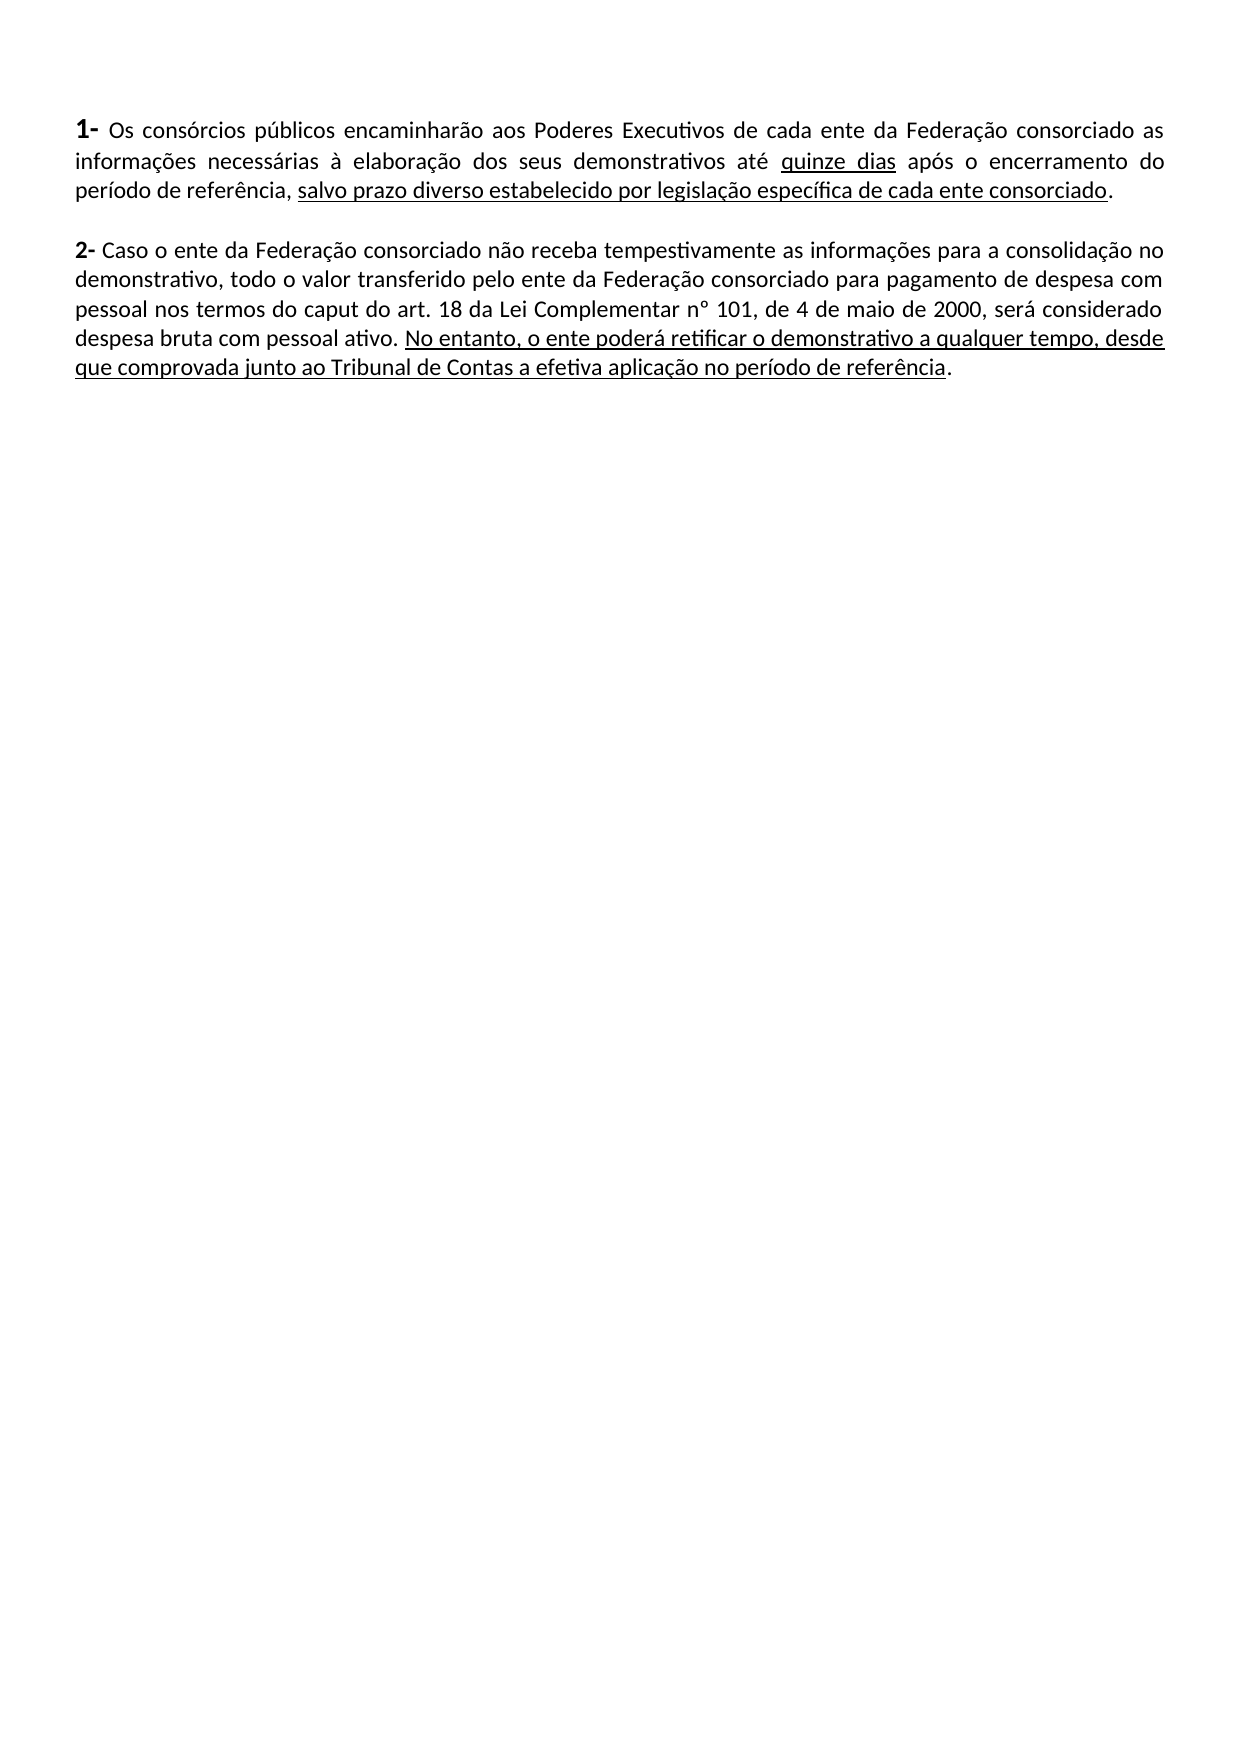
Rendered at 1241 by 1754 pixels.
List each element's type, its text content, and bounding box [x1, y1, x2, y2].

text 1- Os consórcios públicos encaminharão aos Poderes Executivos de cada ente da Federação consorciado as informações necessárias à elaboração dos seus demonstrativos até quinze dias após o encerramento do período de referência, salvo prazo diverso estabelecido por legislação específica de cada ente consorciado. [75, 111, 1165, 205]
text 2- Caso o ente da Federação consorciado não receba tempestivamente as informações para a consolidação no demonstrativo, todo o valor transferido pelo ente da Federação consorciado para pagamento de despesa com pessoal nos termos do caput do art. 18 da Lei Complementar nº 101, de 4 de maio de 2000, será considerado despesa bruta com pessoal ativo. No entanto, o ente poderá retificar o demonstrativo a qualquer tempo, desde que comprovada junto ao Tribunal de Contas a efetiva aplicação no período de referência. [75, 234, 1165, 382]
